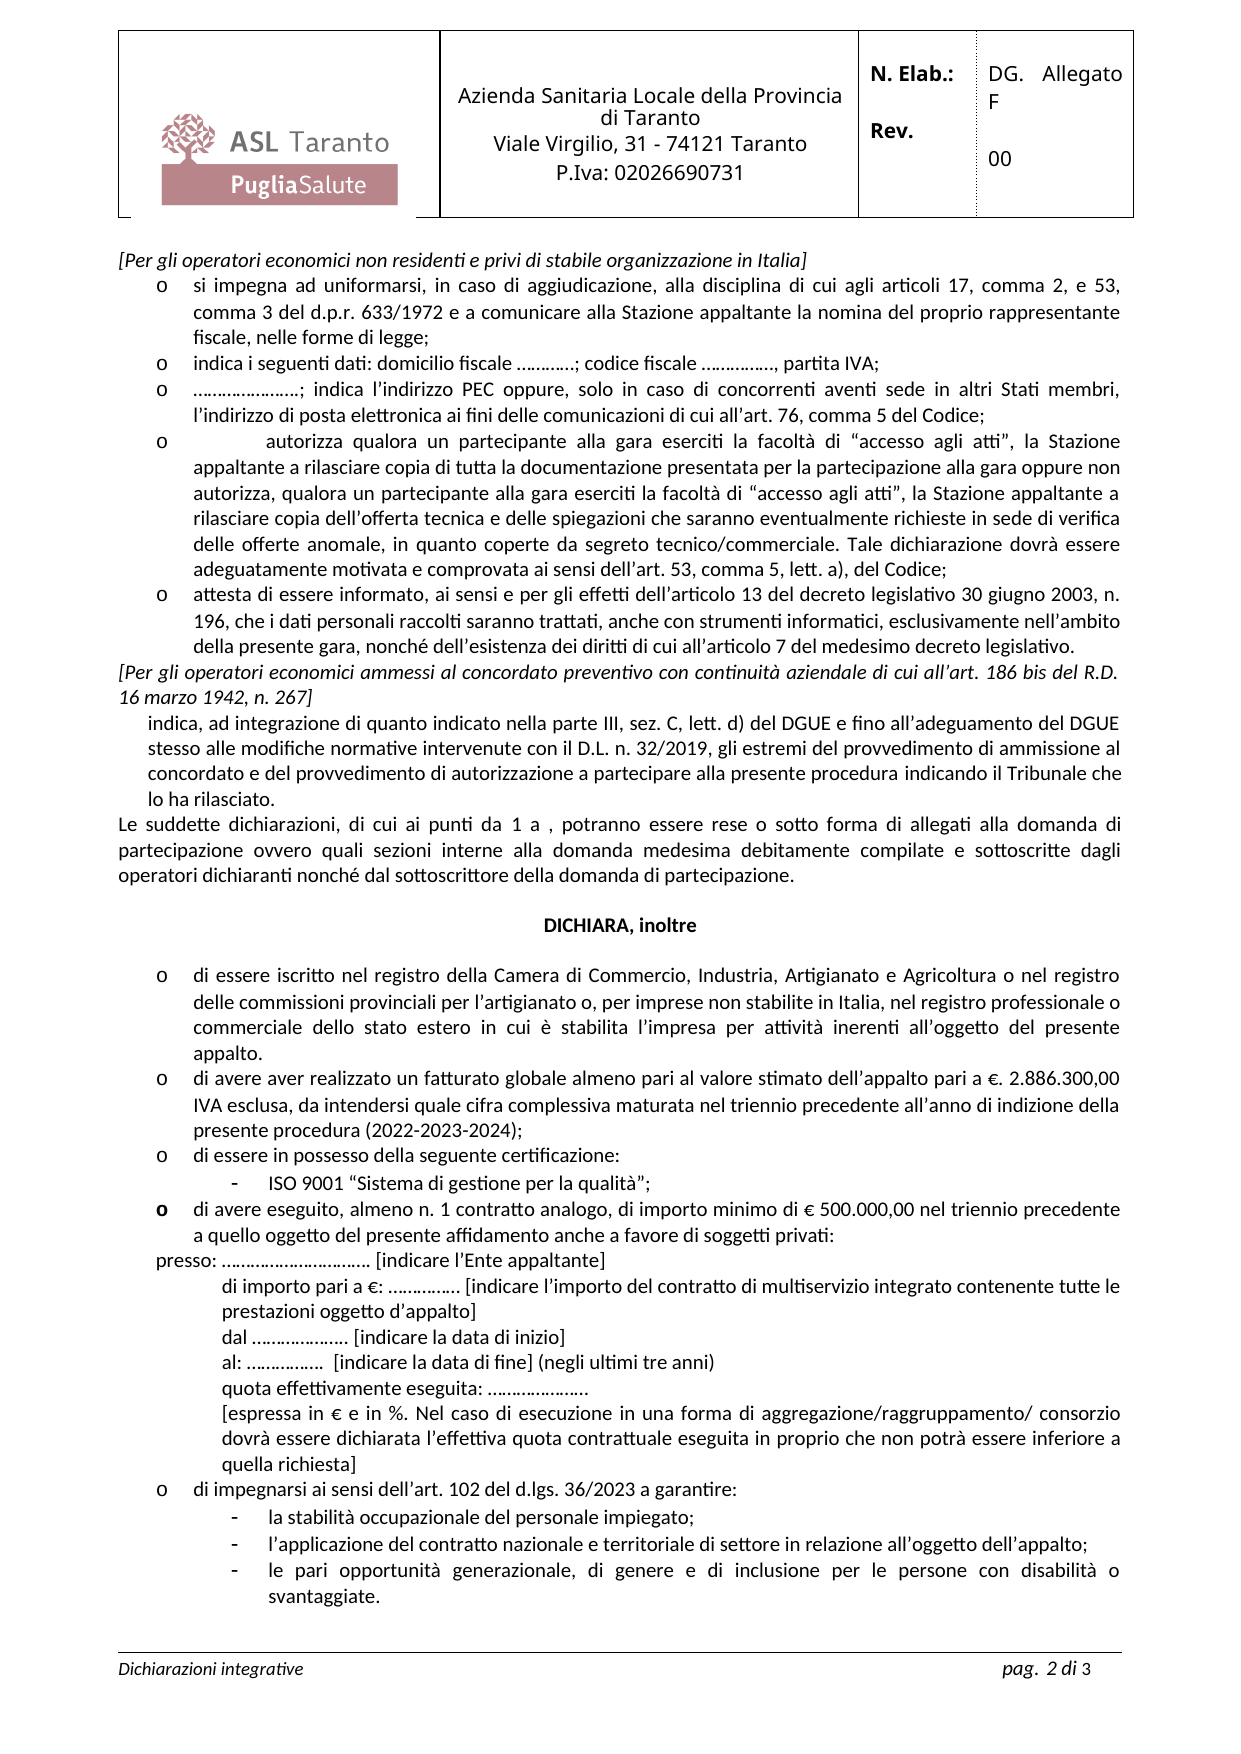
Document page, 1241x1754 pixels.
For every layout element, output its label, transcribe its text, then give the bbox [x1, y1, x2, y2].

list di essere iscritto nel registro della Camera di Commercio, Industria, Artigianato e Agricoltura o nel registro delle commissioni provinciali per l’artigianato o, per imprese non stabilite in Italia, nel registro professionale o commerciale dello stato estero in cui è stabilita l’impresa per attività inerenti all’oggetto del presente appalto. [156, 963, 1122, 1065]
text [espressa in € e in %. Nel caso di esecuzione in una forma di aggregazione/raggruppamento/ consorzio dovrà essere dichiarata l’effettiva quota contrattuale eseguita in proprio che non potrà essere inferiore a quella richiesta] [222, 1400, 1122, 1476]
list di avere aver realizzato un fatturato globale almeno pari al valore stimato dell’appalto pari a €. 2.886.300,00 IVA esclusa, da intendersi quale cifra complessiva maturata nel triennio precedente all’anno di indizione della presente procedura (2022-2023-2024); [156, 1065, 1122, 1143]
text al: ……………. [indicare la data di fine] (negli ultimi tre anni) [222, 1349, 1122, 1375]
list ………………….; indica l’indirizzo PEC oppure, solo in caso di concorrenti aventi sede in altri Stati membri, l’indirizzo di posta elettronica ai fini delle comunicazioni di cui all’art. 76, comma 5 del Codice; [156, 376, 1122, 428]
text indica, ad integrazione di quanto indicato nella parte III, sez. C, lett. d) del DGUE e fino all’adeguamento del DGUE stesso alle modifiche normative intervenute con il D.L. n. 32/2019, gli estremi del provvedimento di ammissione al concordato e del provvedimento di autorizzazione a partecipare alla presente procedura indicando il Tribunale che lo ha rilasciato. [148, 710, 1122, 811]
list la stabilità occupazionale del personale impiegato; [231, 1503, 1122, 1529]
text [Per gli operatori economici non residenti e privi di stabile organizzazione in Italia] [118, 247, 1122, 272]
text presso: …………………………. [indicare l’Ente appaltante] [156, 1248, 1122, 1273]
text di importo pari a €: …………… [indicare l’importo del contratto di multiservizio integrato contenente tutte le prestazioni oggetto d’appalto] [222, 1273, 1122, 1324]
text dal ……………….. [indicare la data di inizio] [222, 1324, 1122, 1349]
text quota effettivamente eseguita: ………………… [222, 1375, 1122, 1400]
list autorizza qualora un partecipante alla gara eserciti la facoltà di “accesso agli atti”, la Stazione appaltante a rilasciare copia di tutta la documentazione presentata per la partecipazione alla gara oppure non autorizza, qualora un partecipante alla gara eserciti la facoltà di “accesso agli atti”, la Stazione appaltante a rilasciare copia dell’offerta tecnica e delle spiegazioni che saranno eventualmente richieste in sede di verifica delle offerte anomale, in quanto coperte da segreto tecnico/commerciale. Tale dichiarazione dovrà essere adeguatamente motivata e comprovata ai sensi dell’art. 53, comma 5, lett. a), del Codice; [156, 428, 1122, 582]
text DICHIARA, inoltre [118, 912, 1122, 937]
list ISO 9001 “Sistema di gestione per la qualità”; [231, 1169, 1122, 1196]
list indica i seguenti dati: domicilio fiscale …………; codice fiscale ……………, partita IVA; [156, 350, 1122, 376]
picture [131, 87, 416, 218]
text Le suddette dichiarazioni, di cui ai punti da 1 a , potranno essere rese o sotto forma di allegati alla domanda di partecipazione ovvero quali sezioni interne alla domanda medesima debitamente compilate e sottoscritte dagli operatori dichiaranti nonché dal sottoscrittore della domanda di partecipazione. [118, 811, 1122, 888]
list di impegnarsi ai sensi dell’art. 102 del d.lgs. 36/2023 a garantire: [156, 1476, 1122, 1503]
list di avere eseguito, almeno n. 1 contratto analogo, di importo minimo di € 500.000,00 nel triennio precedente a quello oggetto del presente affidamento anche a favore di soggetti privati: [156, 1196, 1122, 1248]
list le pari opportunità generazionale, di genere e di inclusione per le persone con disabilità o svantaggiate. [231, 1556, 1122, 1608]
list attesta di essere informato, ai sensi e per gli effetti dell’articolo 13 del decreto legislativo 30 giugno 2003, n. 196, che i dati personali raccolti saranno trattati, anche con strumenti informatici, esclusivamente nell’ambito della presente gara, nonché dell’esistenza dei diritti di cui all’articolo 7 del medesimo decreto legislativo. [156, 582, 1122, 659]
list l’applicazione del contratto nazionale e territoriale di settore in relazione all’oggetto dell’appalto; [231, 1529, 1122, 1556]
list si impegna ad uniformarsi, in caso di aggiudicazione, alla disciplina di cui agli articoli 17, comma 2, e 53, comma 3 del d.p.r. 633/1972 e a comunicare alla Stazione appaltante la nomina del proprio rappresentante fiscale, nelle forme di legge; [156, 272, 1122, 350]
text [Per gli operatori economici ammessi al concordato preventivo con continuità aziendale di cui all’art. 186 bis del R.D. 16 marzo 1942, n. 267] [118, 659, 1122, 710]
list di essere in possesso della seguente certificazione: [156, 1143, 1122, 1169]
